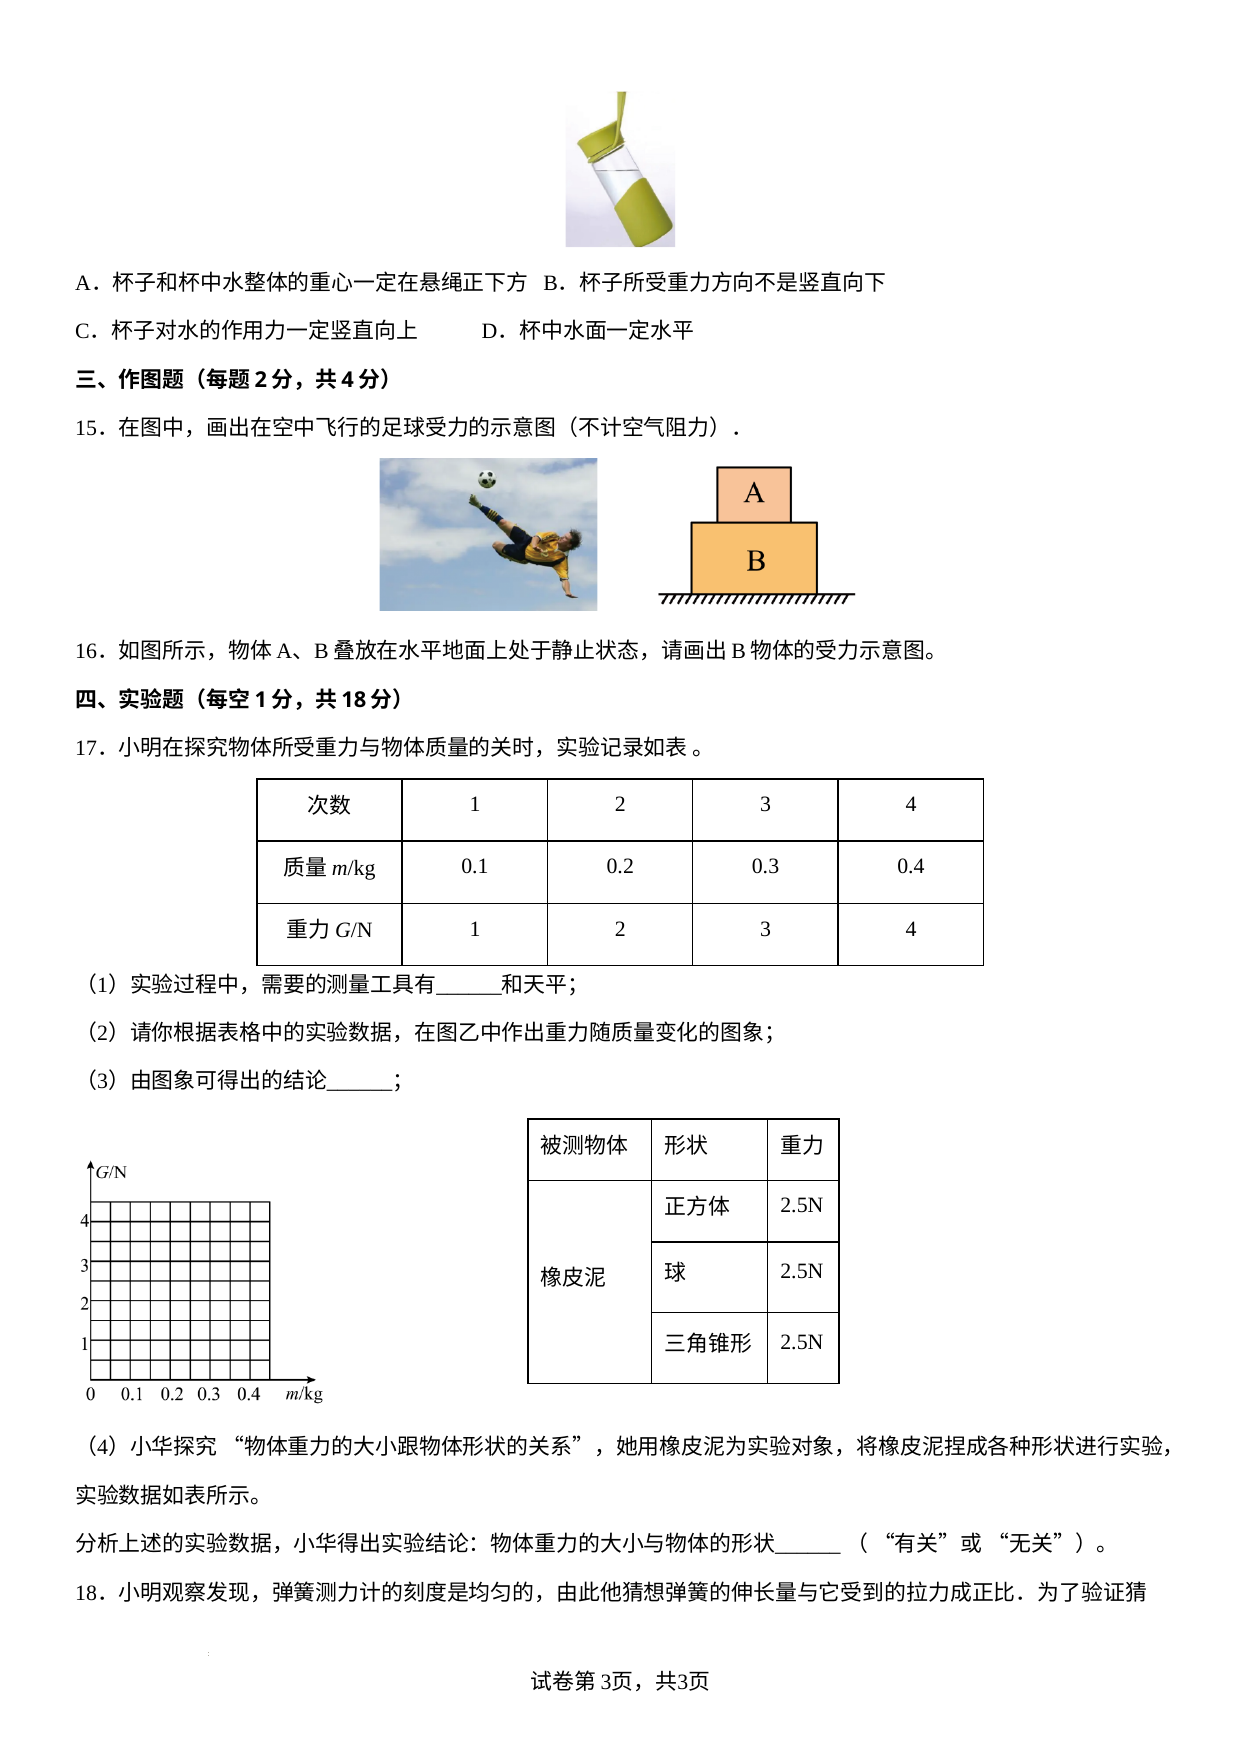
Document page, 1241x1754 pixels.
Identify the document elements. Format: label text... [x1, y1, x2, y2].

text A．杯子和杯中水整体的重心一定在悬绳正下方 B．杯子所受重力方向不是竖直向下 [75, 265, 1165, 297]
text （1）实验过程中，需要的测量工具有______和天平； [75, 966, 1165, 999]
picture [563, 89, 677, 249]
table_header 2 [548, 780, 692, 840]
text C．杯子对水的作用力一定竖直向上 D．杯中水面一定水平 [75, 313, 1165, 346]
table_cell 3 [693, 904, 837, 965]
table_cell 橡皮泥 [529, 1181, 651, 1382]
text （4）小华探究 “物体重力的大小跟物体形状的关系”，她用橡皮泥为实验对象，将橡皮泥捏成各种形状进行实验，实验数据如表所示。 [75, 1429, 1165, 1510]
table_cell 三角锥形 [652, 1313, 767, 1382]
table_cell 0.2 [548, 842, 692, 902]
table_header 被测物体 [529, 1120, 651, 1180]
table_cell 2.5N [768, 1243, 838, 1312]
table_cell 4 [839, 904, 983, 965]
table_cell 1 [403, 904, 547, 965]
text 分析上述的实验数据，小华得出实验结论：物体重力的大小与物体的形状______ （ “有关”或 “无关”）。 [75, 1526, 1165, 1558]
text 三、作图题（每题2分，共4分） [75, 361, 1165, 394]
picture [75, 1156, 327, 1407]
table_cell 正方体 [652, 1181, 767, 1241]
table_cell 2.5N [768, 1313, 838, 1382]
table_cell 0.3 [693, 842, 837, 902]
table_cell 0.1 [403, 842, 547, 902]
table_cell 2.5N [768, 1181, 838, 1241]
table_header 3 [693, 780, 837, 840]
table_cell 球 [652, 1243, 767, 1312]
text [75, 1574, 1165, 1607]
text 15．在图中，画出在空中飞行的足球受力的示意图（不计空气阻力）． [75, 410, 1165, 442]
table_header 形状 [652, 1120, 767, 1180]
text 17．小明在探究物体所受重力与物体质量的关时，实验记录如表 。 [75, 730, 1165, 762]
text （3）由图象可得出的结论______； [75, 1063, 1165, 1095]
text （2）请你根据表格中的实验数据，在图乙中作出重力随质量变化的图象； [75, 1014, 1165, 1047]
table_header 次数 [258, 780, 401, 840]
text 16．如图所示，物体A、B叠放在水平地面上处于静止状态，请画出B物体的受力示意图。 [75, 633, 1165, 666]
table_cell 0.4 [839, 842, 983, 902]
table_cell 2 [548, 904, 692, 965]
picture [652, 460, 861, 611]
table_header 4 [839, 780, 983, 840]
table_cell 重力G/N [258, 904, 401, 965]
text 四、实验题（每空1分，共18分） [75, 681, 1165, 714]
table_header 重力 [768, 1120, 838, 1180]
picture [379, 458, 598, 611]
table_header 1 [403, 780, 547, 840]
table_cell 质量m/kg [258, 842, 401, 902]
